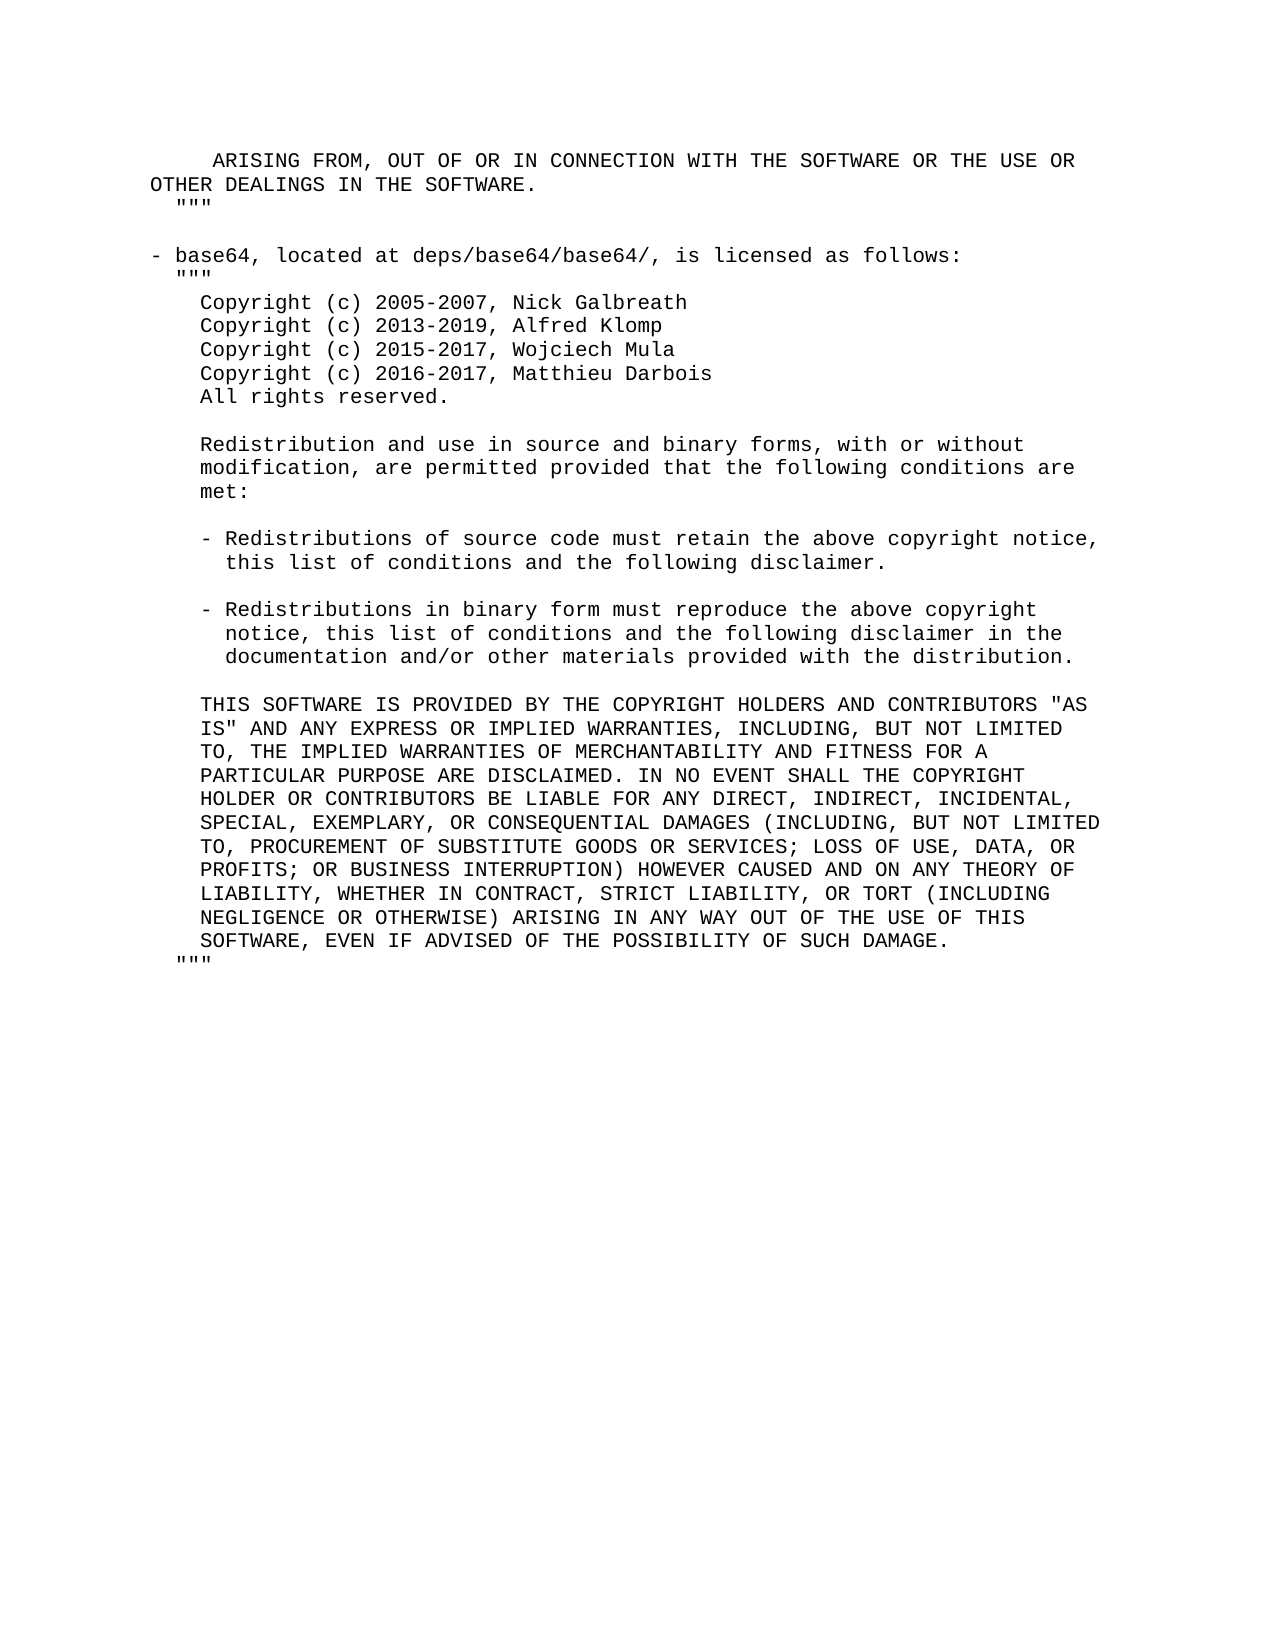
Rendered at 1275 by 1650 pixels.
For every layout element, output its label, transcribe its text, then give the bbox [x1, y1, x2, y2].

text ARISING FROM, OUT OF OR IN CONNECTION WITH THE SOFTWARE OR THE USE OR OTHER DEALINGS IN THE SOFTWARE. [150, 150, 1125, 197]
text Copyright (c) 2016-2017, Matthieu Darbois [150, 363, 1125, 386]
text documentation and/or other materials provided with the distribution. [150, 647, 1125, 670]
text All rights reserved. [150, 386, 1125, 410]
text Redistribution and use in source and binary forms, with or without [150, 434, 1125, 457]
text - Redistributions of source code must retain the above copyright notice, [150, 528, 1125, 552]
text """ [150, 268, 1125, 292]
text LIABILITY, WHETHER IN CONTRACT, STRICT LIABILITY, OR TORT (INCLUDING [150, 883, 1125, 907]
text THIS SOFTWARE IS PROVIDED BY THE COPYRIGHT HOLDERS AND CONTRIBUTORS "AS [150, 694, 1125, 717]
text notice, this list of conditions and the following disclaimer in the [150, 623, 1125, 647]
text Copyright (c) 2015-2017, Wojciech Mula [150, 339, 1125, 363]
text Copyright (c) 2013-2019, Alfred Klomp [150, 316, 1125, 339]
text - base64, located at deps/base64/base64/, is licensed as follows: [150, 244, 1125, 268]
text PROFITS; OR BUSINESS INTERRUPTION) HOWEVER CAUSED AND ON ANY THEORY OF [150, 859, 1125, 883]
text """ [150, 197, 1125, 221]
text SOFTWARE, EVEN IF ADVISED OF THE POSSIBILITY OF SUCH DAMAGE. [150, 930, 1125, 954]
text HOLDER OR CONTRIBUTORS BE LIABLE FOR ANY DIRECT, INDIRECT, INCIDENTAL, [150, 788, 1125, 812]
text modification, are permitted provided that the following conditions are [150, 457, 1125, 481]
text TO, THE IMPLIED WARRANTIES OF MERCHANTABILITY AND FITNESS FOR A [150, 741, 1125, 765]
text PARTICULAR PURPOSE ARE DISCLAIMED. IN NO EVENT SHALL THE COPYRIGHT [150, 765, 1125, 788]
text met: [150, 481, 1125, 505]
text TO, PROCUREMENT OF SUBSTITUTE GOODS OR SERVICES; LOSS OF USE, DATA, OR [150, 836, 1125, 859]
text this list of conditions and the following disclaimer. [150, 552, 1125, 576]
text """ [150, 954, 1125, 978]
text NEGLIGENCE OR OTHERWISE) ARISING IN ANY WAY OUT OF THE USE OF THIS [150, 907, 1125, 930]
text Copyright (c) 2005-2007, Nick Galbreath [150, 292, 1125, 316]
text SPECIAL, EXEMPLARY, OR CONSEQUENTIAL DAMAGES (INCLUDING, BUT NOT LIMITED [150, 812, 1125, 836]
text IS" AND ANY EXPRESS OR IMPLIED WARRANTIES, INCLUDING, BUT NOT LIMITED [150, 717, 1125, 741]
text - Redistributions in binary form must reproduce the above copyright [150, 599, 1125, 623]
